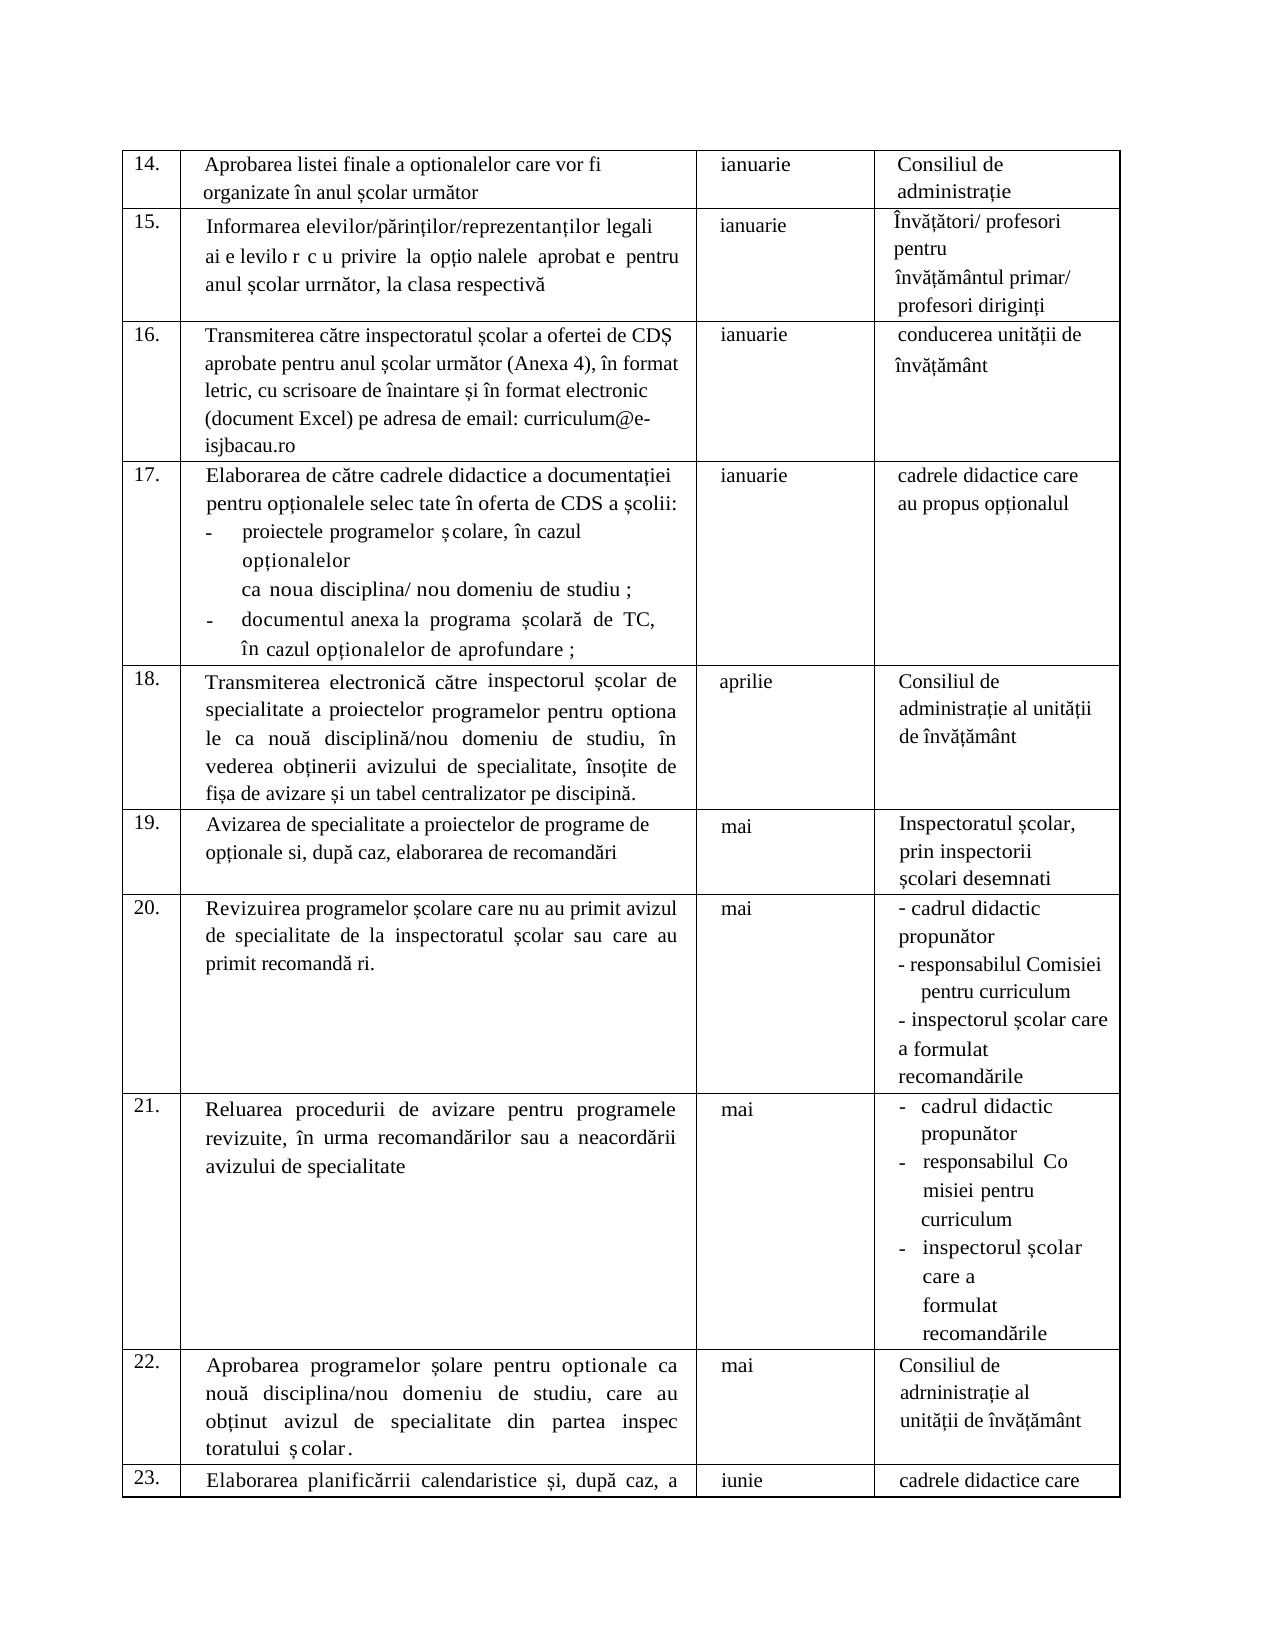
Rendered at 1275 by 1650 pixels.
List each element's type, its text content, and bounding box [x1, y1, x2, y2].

table_cell cadrul didactic propunător responsabilul Co misiei pentru curriculum inspectorul școlar care a formulat recomandările [875, 1094, 1119, 1348]
table_cell 20. [123, 895, 180, 1092]
table_cell 14. [123, 151, 180, 208]
table_cell conducerea unității de învățământ [875, 322, 1119, 461]
table_cell mai [697, 1094, 874, 1348]
table_cell Aprobarea listei finale a optionalelor care vor fi organizate în anul școlar următor [181, 151, 696, 208]
table_cell Transmiterea electronică către inspectorul școlar de specialitate a proiectelor programelor pentru optiona le ca nouă disciplină/nou domeniu de studiu, în vederea obținerii avizului de specialitate, însoțite de fișa de avizare și un tabel centralizator pe discipină. [181, 666, 696, 809]
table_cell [875, 1465, 1119, 1496]
table_cell Consiliul de administrație [875, 151, 1119, 208]
table_cell ianuarie [697, 151, 874, 208]
table_cell Aprobarea programelor șolare pentru optionale ca nouă disciplina/nou domeniu de studiu, care au obținut avizul de specialitate din partea inspec toratului școlar . [181, 1350, 696, 1464]
table_cell cadrele didactice care au propus opționalul [875, 462, 1119, 665]
table_cell Învățători/ profesori pentru învățământul primar/ profesori diriginți [875, 209, 1119, 321]
table_cell 19. [123, 810, 180, 894]
table_cell 22. [123, 1350, 180, 1464]
table_cell mai [697, 895, 874, 1092]
table_cell 15. [123, 209, 180, 321]
table_cell Informarea elevilor/părinților/reprezentanților legali ai e levilo r c u privire la opțio nalele aprobat e pentru anul școlar urrnător, la clasa respectivă [181, 209, 696, 321]
table_cell 18. [123, 666, 180, 809]
table_cell 23. [123, 1465, 180, 1496]
table_cell Consiliul de adrninistrație al unității de învățământ [875, 1350, 1119, 1464]
table_cell aprilie [697, 666, 874, 809]
table_cell Revizuirea programelor școlare care nu au primit avizul de specialitate de la inspectoratul școlar sau care au primit recomandă ri. [181, 895, 696, 1092]
table_cell 16. [123, 322, 180, 461]
table_cell Reluarea procedurii de avizare pentru programele revizuite, în urma recomandărilor sau a neacordării avizului de specialitate [181, 1094, 696, 1348]
table_cell mai [697, 1350, 874, 1464]
table_cell Elaborarea de către cadrele didactice a documentației pentru opționalele selec tate în oferta de CDS a școlii: proiectele programelor școlare, în cazul opționalelor ca noua disciplina/ nou domeniu de studiu ; documentul anexa la programa școlară de TC, în cazul opționalelor de aprofundare ; [181, 462, 696, 665]
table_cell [181, 1465, 696, 1496]
table_cell iunie [697, 1465, 874, 1496]
table_cell Inspectoratul școlar, prin inspectorii școlari desemnati [875, 810, 1119, 894]
table_cell - cadrul didactic propunător - responsabilul Comisiei pentru curriculum - inspectorul școlar care a formulat recomandările [875, 895, 1119, 1092]
table_cell mai [697, 810, 874, 894]
table_cell Transmiterea către inspectoratul școlar a ofertei de CDȘ aprobate pentru anul școlar următor (Anexa 4), în format letric, cu scrisoare de înaintare și în format electronic (document Excel) pe adresa de email: curriculum@e-isjbacau.ro [181, 322, 696, 461]
table_cell ianuarie [697, 322, 874, 461]
table_cell ianuarie [697, 462, 874, 665]
table_cell ianuarie [697, 209, 874, 321]
table_cell 21. [123, 1094, 180, 1348]
table_cell Avizarea de specialitate a proiectelor de programe de opționale si, după caz, elaborarea de recomandări [181, 810, 696, 894]
table_cell Consiliul de administrație al unității de învățământ [875, 666, 1119, 809]
table_cell 17. [123, 462, 180, 665]
